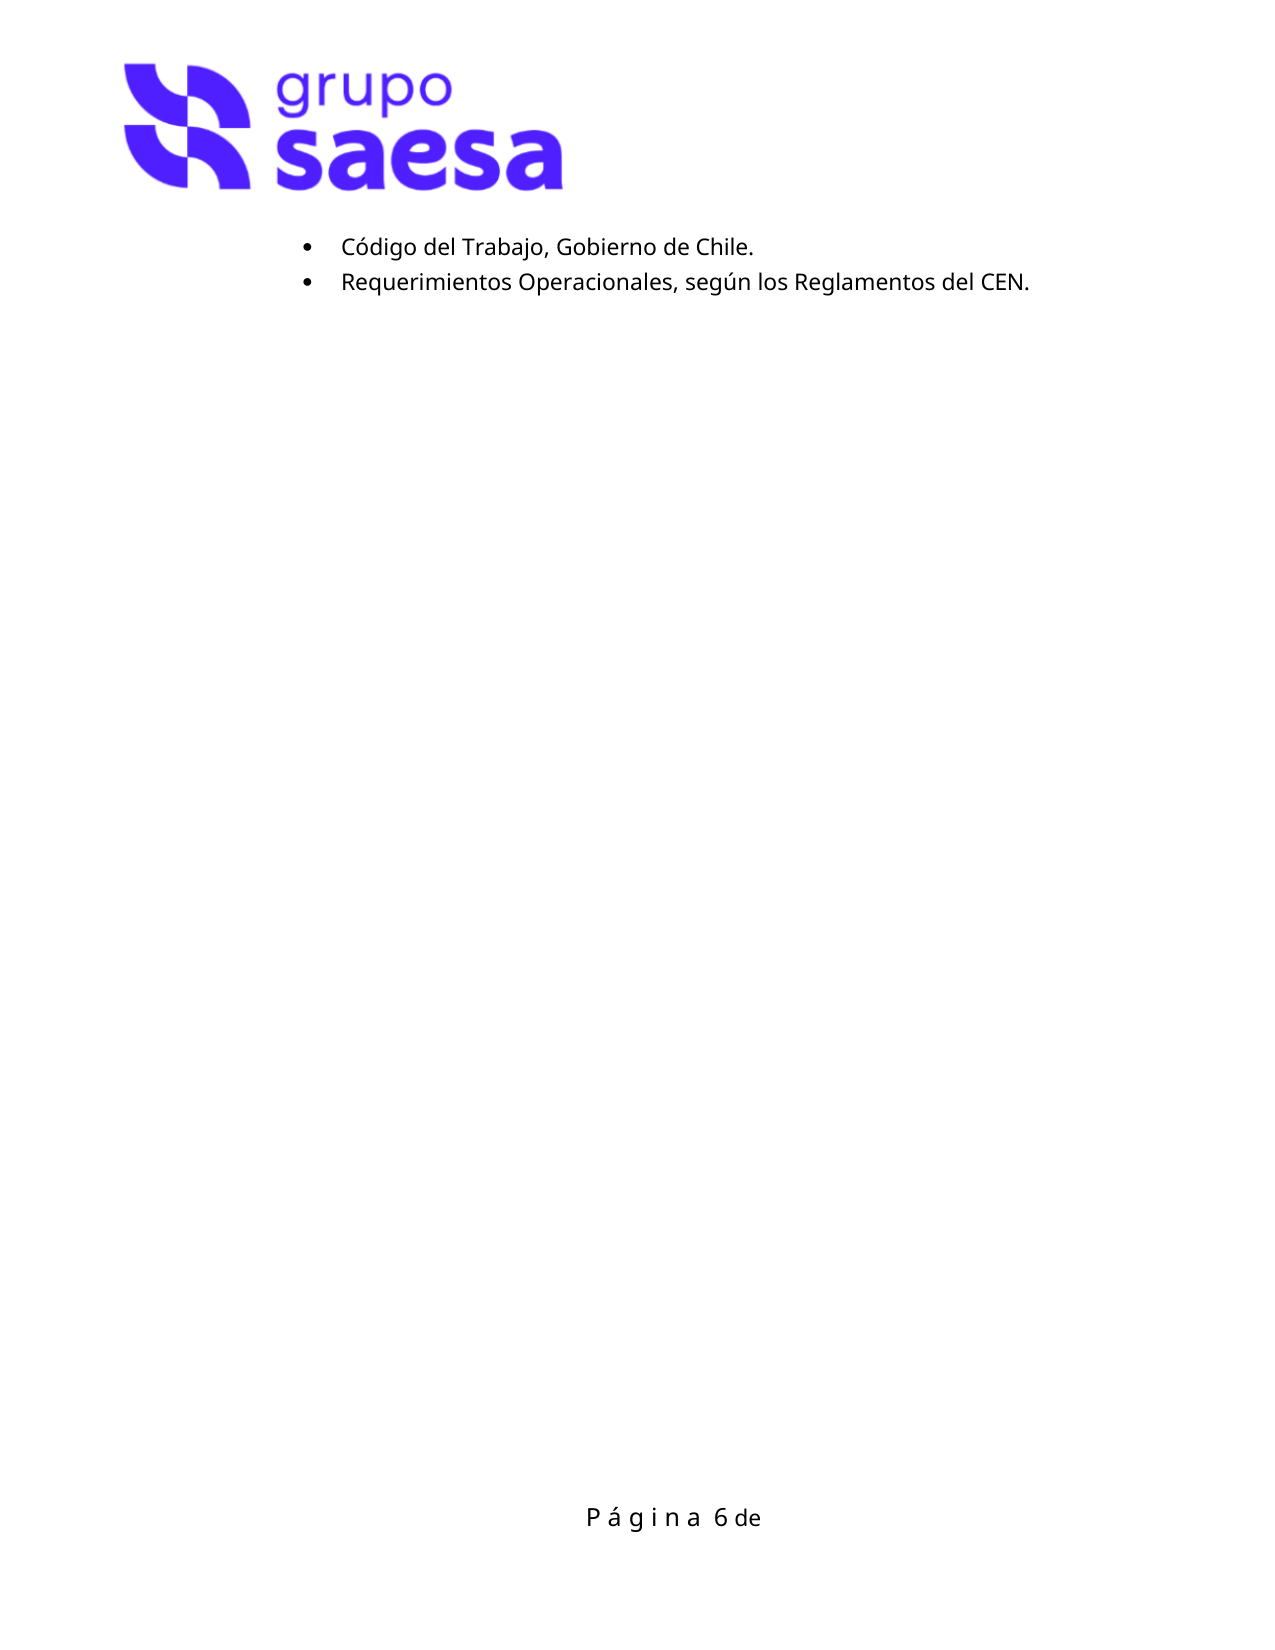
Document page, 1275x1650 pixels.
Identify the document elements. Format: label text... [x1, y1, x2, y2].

picture [112, 54, 569, 195]
list Requerimientos Operacionales, según los Reglamentos del CEN. [303, 266, 1162, 297]
list Código del Trabajo, Gobierno de Chile. [303, 231, 1162, 262]
